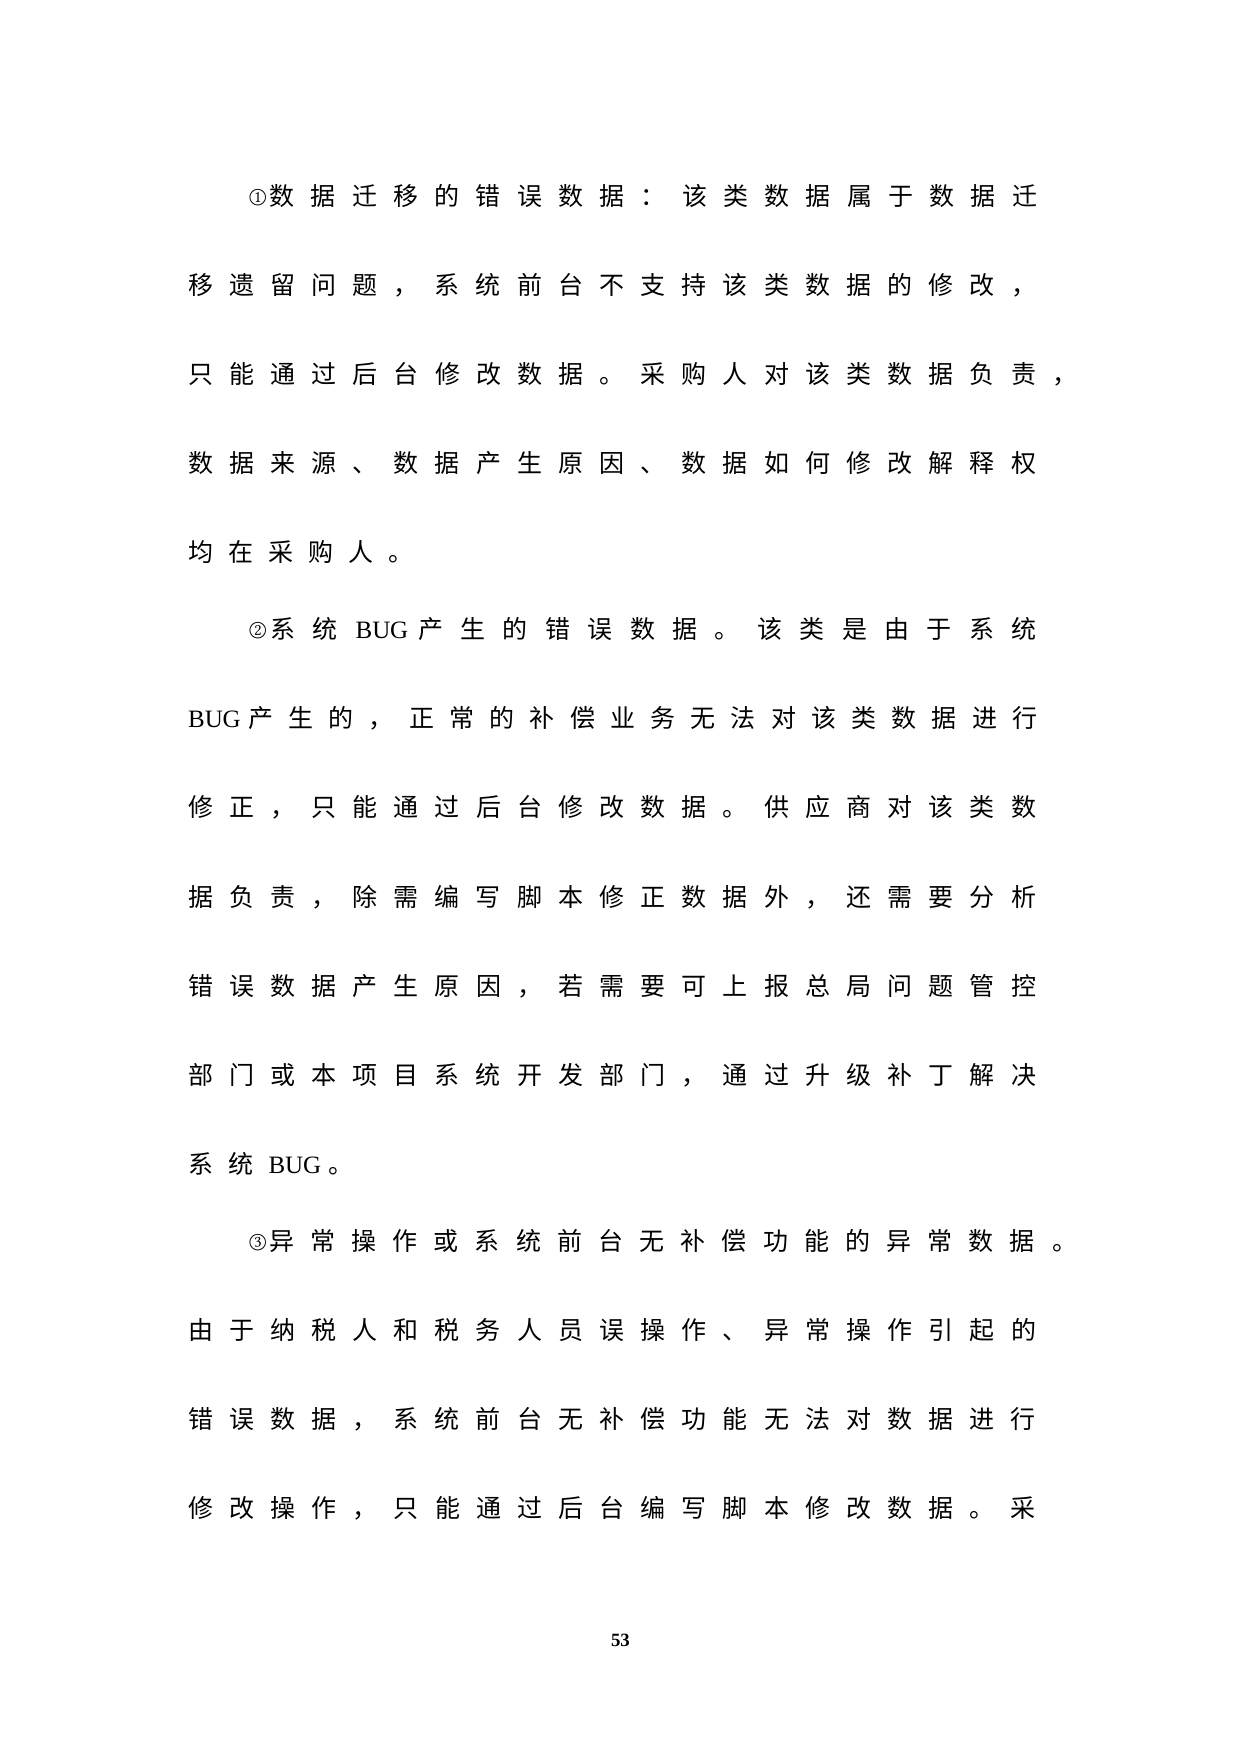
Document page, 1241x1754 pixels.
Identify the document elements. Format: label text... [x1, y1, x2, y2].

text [188, 1210, 1052, 1537]
text ①数据迁移的错误数据：该类数据属于数据迁移遗留问题，系统前台不支持该类数据的修改，只能通过后台修改数据。采购人对该类数据负责，数据来源、数据产生原因、数据如何修改解释权均在采购人。 [188, 164, 1052, 580]
text ②系统BUG产生的错误数据。该类是由于系统BUG产生的，正常的补偿业务无法对该类数据进行修正，只能通过后台修改数据。供应商对该类数据负责，除需编写脚本修正数据外，还需要分析错误数据产生原因，若需要可上报总局问题管控部门或本项目系统开发部门，通过升级补丁解决系统BUG。 [188, 598, 1052, 1192]
